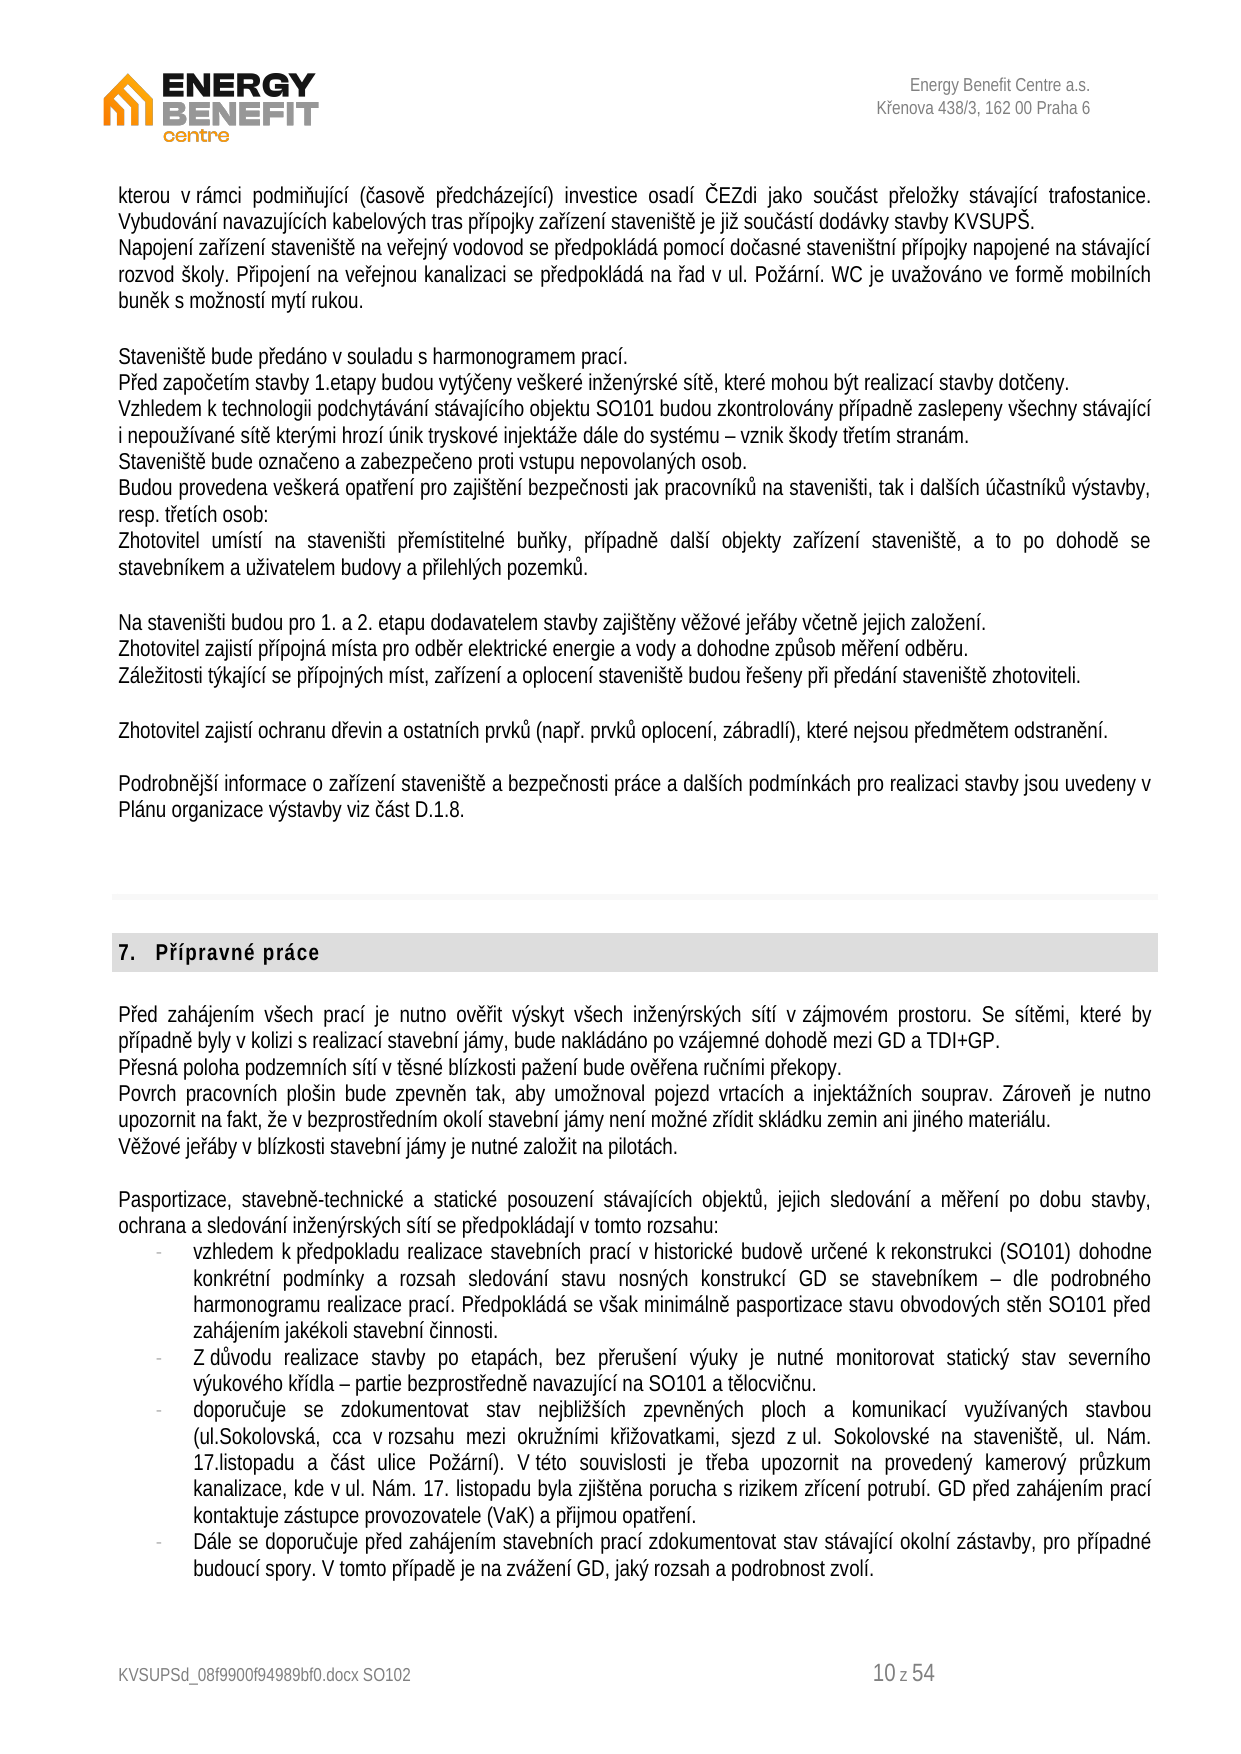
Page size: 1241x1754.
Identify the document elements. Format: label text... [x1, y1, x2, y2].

text Záležitosti týkající se přípojných míst, zařízení a oplocení staveniště budou řešeny při předání staveniště zhotoviteli. [118, 662, 1152, 688]
text Zhotovitel umístí na staveništi přemístitelné buňky, případně další objekty zařízení staveniště, a to po dohodě se stavebníkem a uživatelem budovy a přilehlých pozemků. [118, 527, 1152, 580]
text Podrobnější informace o zařízení staveniště a bezpečnosti práce a dalších podmínkách pro realizaci stavby jsou uvedeny v Plánu organizace výstavby viz část D.1.8. [118, 770, 1152, 823]
text Povrch pracovních plošin bude zpevněn tak, aby umožnoval pojezd vrtacích a injektážních souprav. Zároveň je nutno upozornit na fakt, že v bezprostředním okolí stavební jámy není možné zřídit skládku zemin ani jiného materiálu. [118, 1080, 1152, 1133]
text Vzhledem k technologii podchytávání stávajícího objektu SO101 budou zkontrolovány případně zaslepeny všechny stávající i nepoužívané sítě kterými hrozí únik tryskové injektáže dále do systému – vznik škody třetím stranám. [118, 395, 1152, 448]
list vzhledem k předpokladu realizace stavebních prací v historické budově určené k rekonstrukci (SO101) dohodne konkrétní podmínky a rozsah sledování stavu nosných konstrukcí GD se stavebníkem – dle podrobného harmonogramu realizace prací. Předpokládá se však minimálně pasportizace stavu obvodových stěn SO101 před zahájením jakékoli stavební činnosti. [156, 1238, 1152, 1344]
text Před započetím stavby 1.etapy budou vytýčeny veškeré inženýrské sítě, které mohou být realizací stavby dotčeny. [118, 369, 1152, 395]
text Zhotovitel zajistí ochranu dřevin a ostatních prvků (např. prvků oplocení, zábradlí), které nejsou předmětem odstranění. [118, 717, 1152, 743]
text Před zahájením všech prací je nutno ověřit výskyt všech inženýrských sítí v zájmovém prostoru. Se sítěmi, které by případně byly v kolizi s realizací stavební jámy, bude nakládáno po vzájemné dohodě mezi GD a TDI+GP. [118, 1001, 1152, 1054]
text Zhotovitel zajistí přípojná místa pro odběr elektrické energie a vody a dohodne způsob měření odběru. [118, 635, 1152, 662]
text Věžové jeřáby v blízkosti stavební jámy je nutné založit na pilotách. [118, 1133, 1152, 1159]
text Budou provedena veškerá opatření pro zajištění bezpečnosti jak pracovníků na staveništi, tak i dalších účastníků výstavby, resp. třetích osob: [118, 474, 1152, 527]
text Přesná poloha podzemních sítí v těsné blízkosti pažení bude ověřena ručními překopy. [118, 1054, 1152, 1080]
text Pasportizace, stavebně-technické a statické posouzení stávajících objektů, jejich sledování a měření po dobu stavby, ochrana a sledování inženýrských sítí se předpokládají v tomto rozsahu: [118, 1186, 1152, 1238]
text Staveniště bude označeno a zabezpečeno proti vstupu nepovolaných osob. [118, 448, 1152, 474]
text Na staveništi budou pro 1. a 2. etapu dodavatelem stavby zajištěny věžové jeřáby včetně jejich založení. [118, 609, 1152, 635]
list Z důvodu realizace stavby po etapách, bez přerušení výuky je nutné monitorovat statický stav severního výukového křídla – partie bezprostředně navazující na SO101 a tělocvičnu. [156, 1344, 1152, 1396]
list doporučuje se zdokumentovat stav nejbližších zpevněných ploch a komunikací využívaných stavbou (ul.Sokolovská, cca v rozsahu mezi okružními křižovatkami, sjezd z ul. Sokolovské na staveniště, ul. Nám. 17.listopadu a část ulice Požární). V této souvislosti je třeba upozornit na provedený kamerový průzkum kanalizace, kde v ul. Nám. 17. listopadu byla zjištěna porucha s rizikem zřícení potrubí. GD před zahájením prací kontaktuje zástupce provozovatele (VaK) a přijmou opatření. [156, 1396, 1152, 1528]
list Dále se doporučuje před zahájením stavebních prací zdokumentovat stav stávající okolní zástavby, pro případné budoucí spory. V tomto případě je na zvážení GD, jaký rozsah a podrobnost zvolí. [156, 1528, 1152, 1581]
picture [103, 73, 319, 142]
text Napojení zařízení staveniště na veřejný vodovod se předpokládá pomocí dočasné staveništní přípojky napojené na stávající rozvod školy. Připojení na veřejnou kanalizaci se předpokládá na řad v ul. Požární. WC je uvažováno ve formě mobilních buněk s možností mytí rukou. [118, 234, 1152, 313]
text Staveniště bude předáno v souladu s harmonogramem prací. [118, 343, 1152, 369]
subtitle Přípravné práce [118, 939, 1152, 966]
